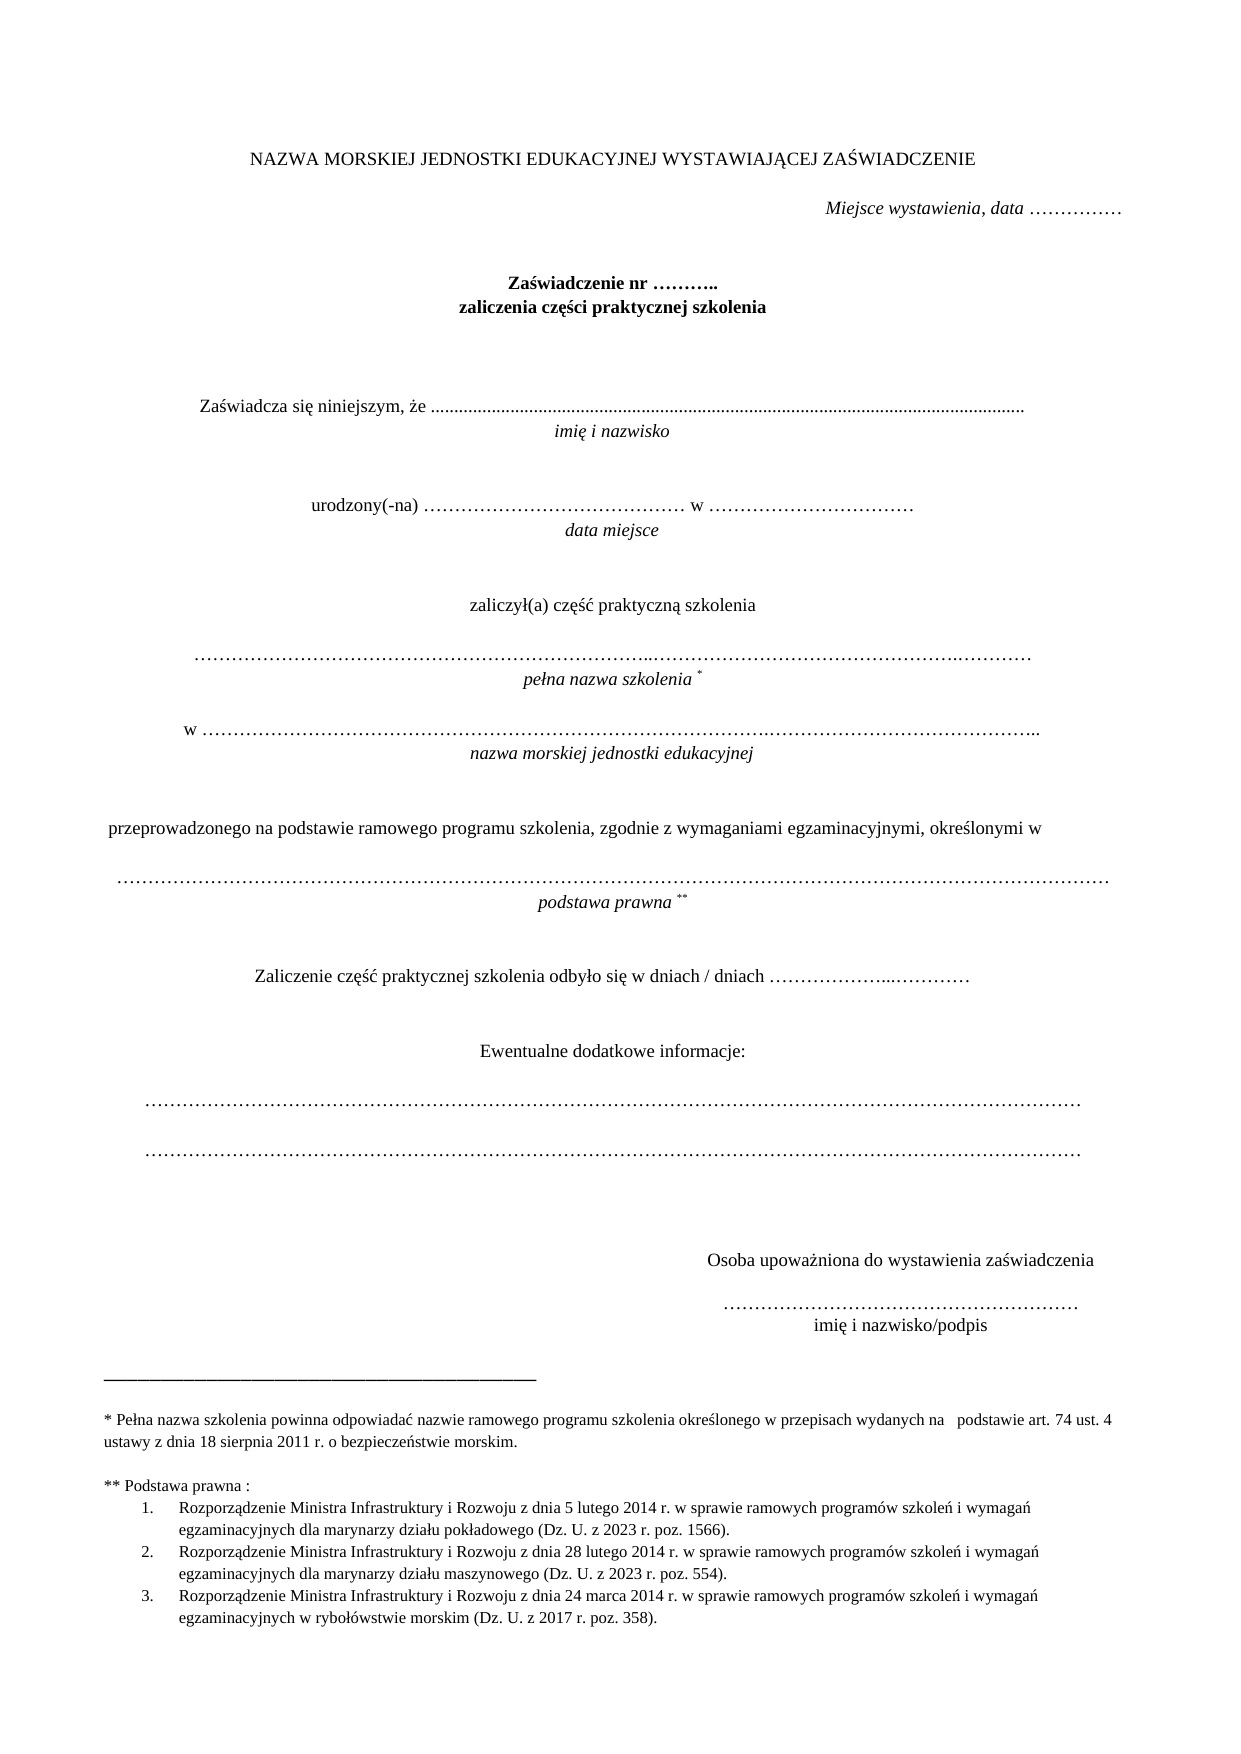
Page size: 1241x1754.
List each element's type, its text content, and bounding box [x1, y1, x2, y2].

list Rozporządzenie Ministra Infrastruktury i Rozwoju z dnia 5 lutego 2014 r. w sprawie ramowych programów szkoleń i wymagań egzaminacyjnych dla marynarzy działu pokładowego (Dz. U. z 2023 r. poz. 1566). [141, 1498, 1122, 1539]
text …………………………………………………………………………………………………………………………………… [103, 1089, 1122, 1111]
list Rozporządzenie Ministra Infrastruktury i Rozwoju z dnia 28 lutego 2014 r. w sprawie ramowych programów szkoleń i wymagań egzaminacyjnych dla marynarzy działu maszynowego (Dz. U. z 2023 r. poz. 554). [141, 1542, 1122, 1583]
text przeprowadzonego na podstawie ramowego programu szkolenia, zgodnie z wymaganiami egzaminacyjnymi, określonymi w [103, 817, 1122, 838]
text ______________________________________ [103, 1357, 1122, 1385]
text ** Podstawa prawna : [103, 1476, 1122, 1495]
text Zaświadcza się niniejszym, że ............................................................................................................................... [103, 395, 1122, 417]
text …………………………………………………………………………………………………………………………………… [103, 1139, 1122, 1160]
text Osoba upoważniona do wystawienia zaświadczenia [679, 1249, 1122, 1270]
text …………………………………………………………………………………………………………………………………………… [103, 866, 1122, 888]
list Rozporządzenie Ministra Infrastruktury i Rozwoju z dnia 24 marca 2014 r. w sprawie ramowych programów szkoleń i wymagań egzaminacyjnych w rybołówstwie morskim (Dz. U. z 2017 r. poz. 358). [141, 1586, 1122, 1627]
text Zaświadczenie nr ……….. [103, 272, 1122, 293]
text NAZWA MORSKIEJ JEDNOSTKI EDUKACYJNEJ WYSTAWIAJĄCEJ ZAŚWIADCZENIE [103, 148, 1122, 169]
text imię i nazwisko/podpis [679, 1313, 1122, 1335]
text urodzony(-na) …………………………………… w …………………………… [103, 494, 1122, 516]
text ………………………………………………………………..………………………………………….………… [103, 643, 1122, 664]
text zaliczenia części praktycznej szkolenia [103, 296, 1122, 318]
text w ……………………………………………………………………………….…………………………………….. [103, 717, 1122, 739]
text * Pełna nazwa szkolenia powinna odpowiadać nazwie ramowego programu szkolenia określonego w przepisach wydanych na podstawie art. 74 ust. 4 ustawy z dnia 18 sierpnia 2011 r. o bezpieczeństwie morskim. [103, 1410, 1122, 1451]
text nazwa morskiej jednostki edukacyjnej [103, 742, 1122, 764]
text Miejsce wystawienia, data …………… [103, 197, 1122, 219]
text Zaliczenie część praktycznej szkolenia odbyło się w dniach / dniach ………………...………… [103, 965, 1122, 987]
text imię i nazwisko [103, 420, 1122, 441]
text Ewentualne dodatkowe informacje: [103, 1040, 1122, 1061]
text pełna nazwa szkolenia * [103, 668, 1122, 689]
text podstawa prawna ** [103, 891, 1122, 912]
text data miejsce [103, 519, 1122, 541]
text ………………………………………………… [679, 1292, 1122, 1313]
text zaliczył(a) część praktyczną szkolenia [103, 593, 1122, 615]
